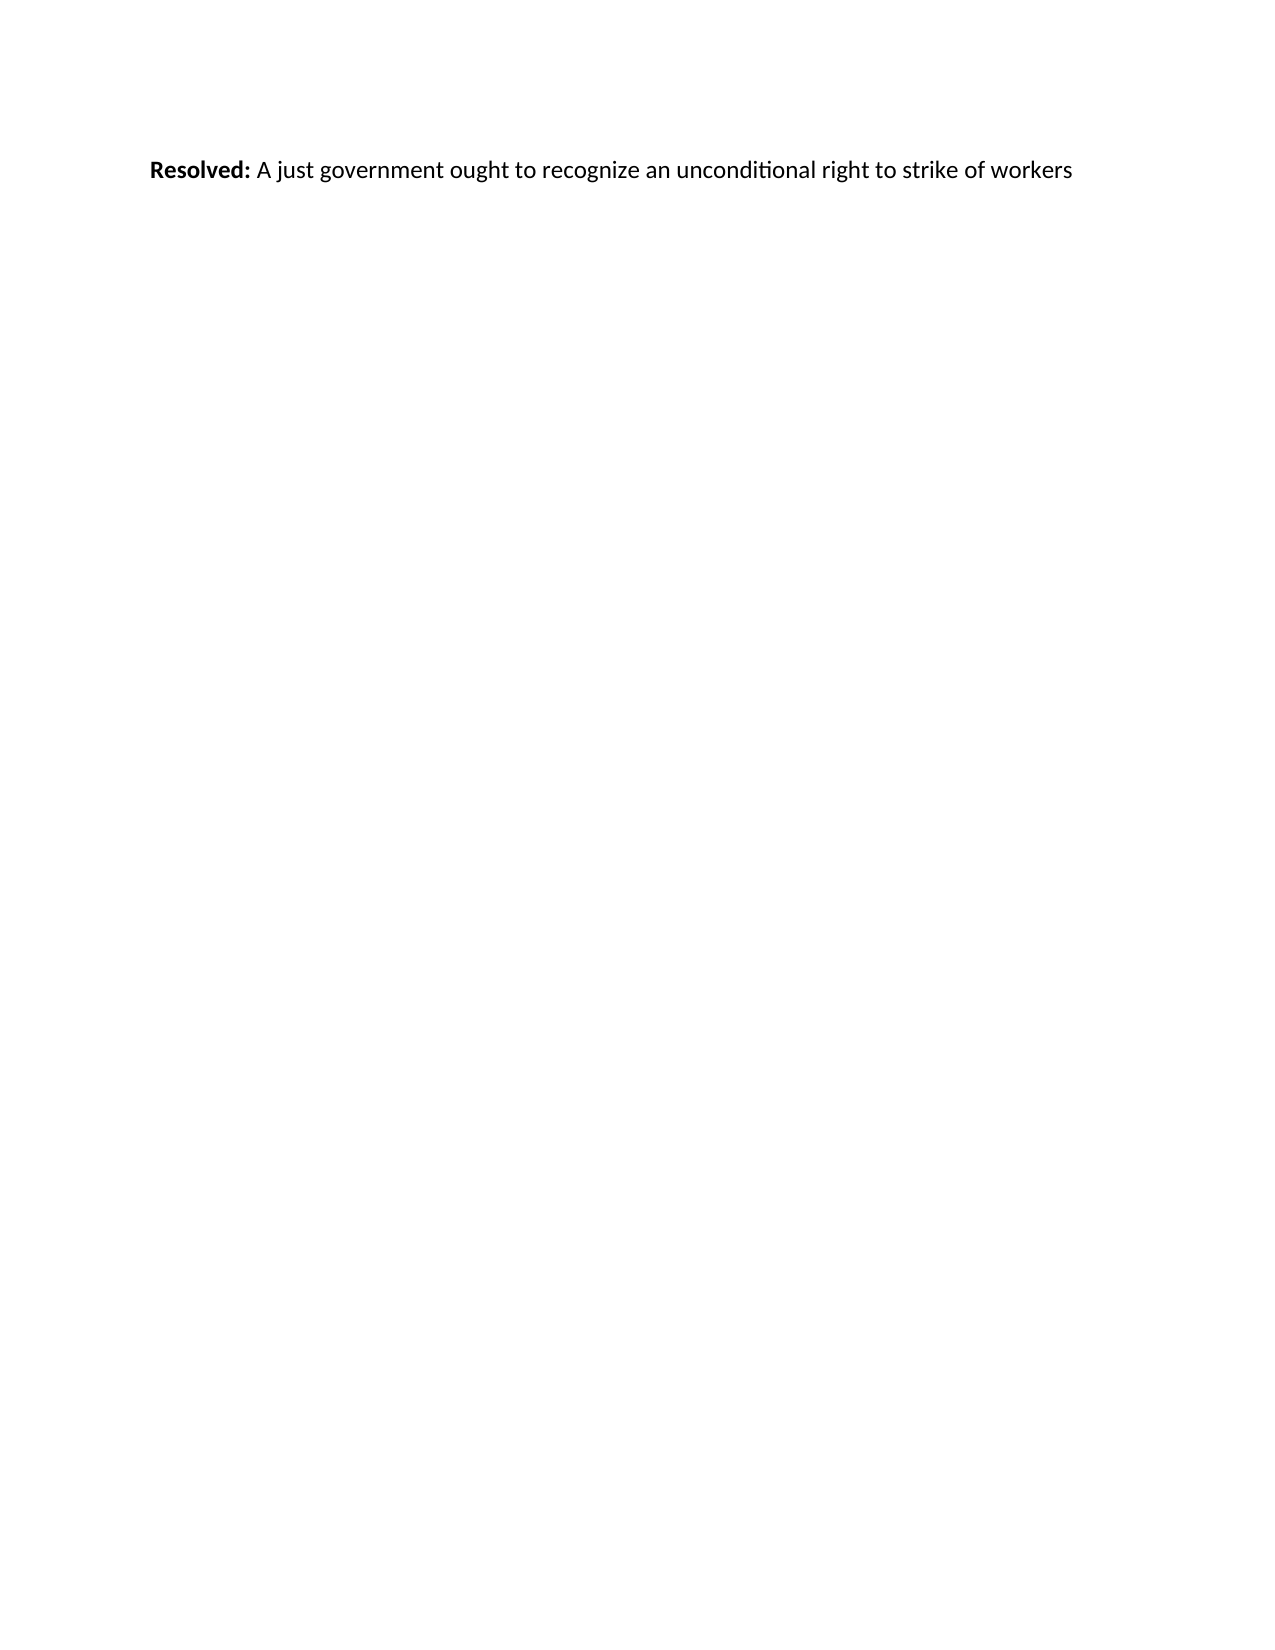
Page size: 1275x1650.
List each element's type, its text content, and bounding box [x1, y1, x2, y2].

subtitle Resolved: A just government ought to recognize an unconditional right to strike of workersFramework [150, 154, 1125, 185]
